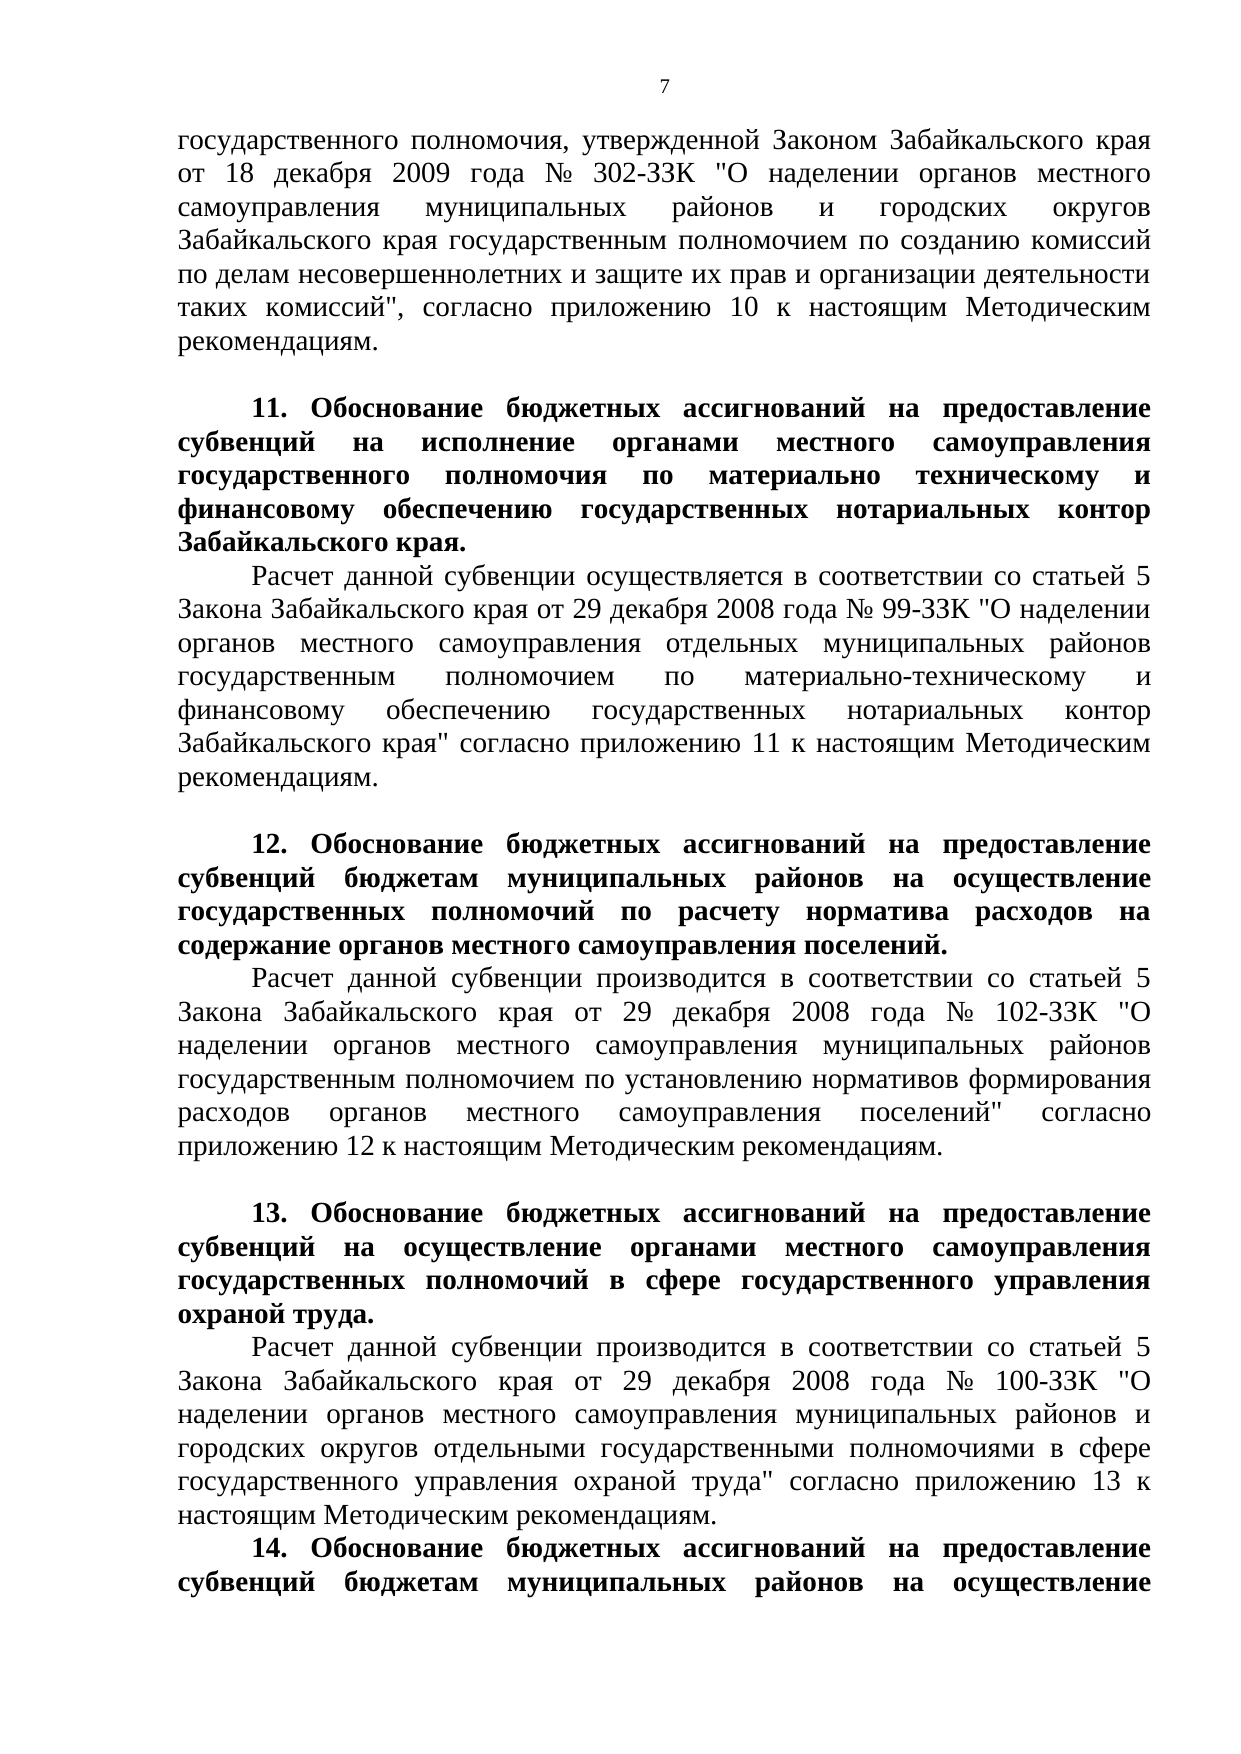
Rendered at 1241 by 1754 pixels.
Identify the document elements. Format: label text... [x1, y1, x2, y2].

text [177, 1531, 1152, 1598]
text 13. Обоснование бюджетных ассигнований на предоставление субвенций на осуществление органами местного самоуправления государственных полномочий в сфере государственного управления охраной труда. [177, 1195, 1152, 1329]
text Расчет данной субвенции производится в соответствии со статьей 5 Закона Забайкальского края от 29 декабря 2008 года № 100-ЗЗК "О наделении органов местного самоуправления муниципальных районов и городских округов отдельными государственными полномочиями в сфере государственного управления охраной труда" согласно приложению 13 к настоящим Методическим рекомендациям. [177, 1329, 1152, 1531]
text 12. Обоснование бюджетных ассигнований на предоставление субвенций бюджетам муниципальных районов на осуществление государственных полномочий по расчету норматива расходов на содержание органов местного самоуправления поселений. [177, 826, 1152, 960]
text Расчет данной субвенции производится в соответствии со статьей 5 Закона Забайкальского края от 29 декабря 2008 года № 102-ЗЗК "О наделении органов местного самоуправления муниципальных районов государственным полномочием по установлению нормативов формирования расходов органов местного самоуправления поселений" согласно приложению 12 к настоящим Методическим рекомендациям. [177, 960, 1152, 1162]
text Расчет данной субвенции осуществляется в соответствии со статьей 5 Закона Забайкальского края от 29 декабря 2008 года № 99-ЗЗК "О наделении органов местного самоуправления отдельных муниципальных районов государственным полномочием по материально-техническому и финансовому обеспечению государственных нотариальных контор Забайкальского края" согласно приложению 11 к настоящим Методическим рекомендациям. [177, 558, 1152, 793]
text 11. Обоснование бюджетных ассигнований на предоставление субвенций на исполнение органами местного самоуправления государственного полномочия по материально техническому и финансовому обеспечению государственных нотариальных контор Забайкальского края. [177, 390, 1152, 558]
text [177, 122, 1152, 357]
